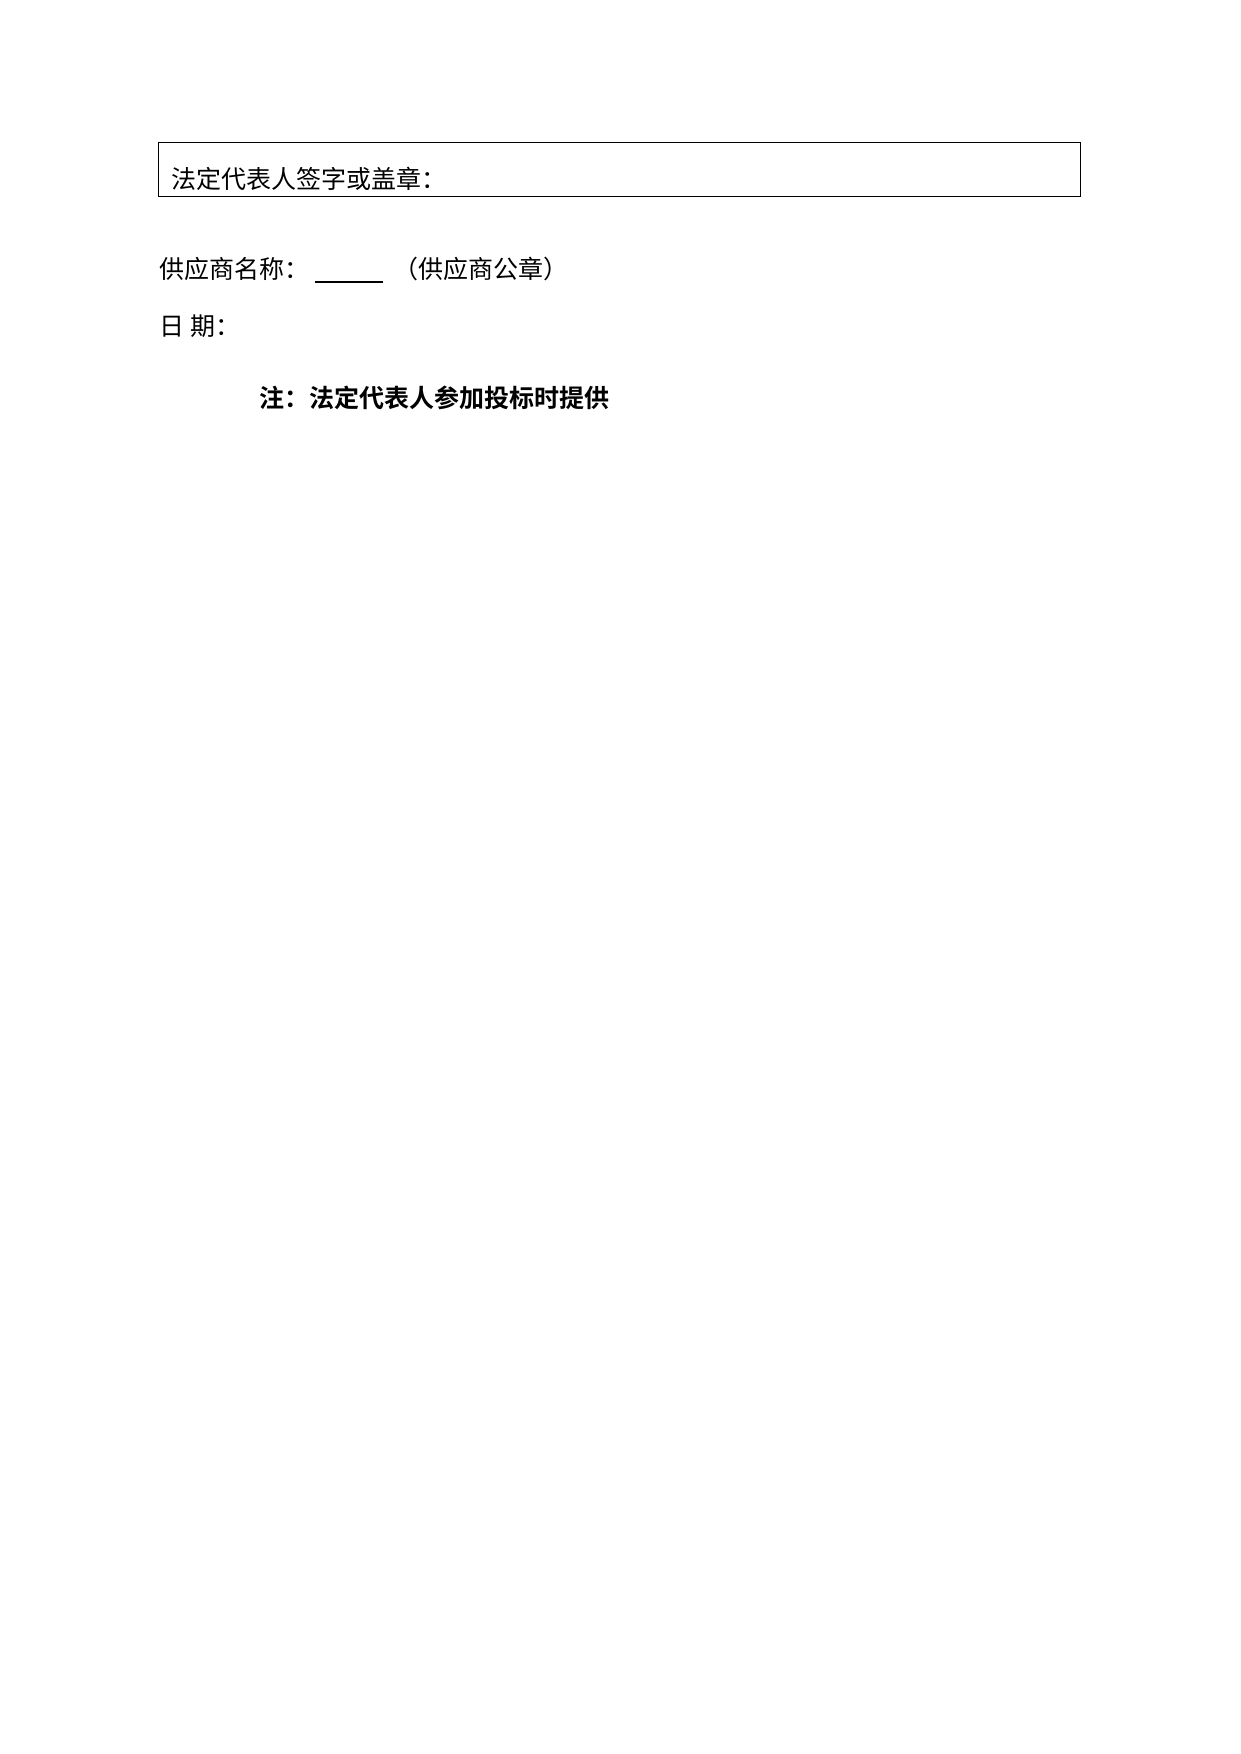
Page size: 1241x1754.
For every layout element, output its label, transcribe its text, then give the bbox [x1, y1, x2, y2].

text 注：法定代表人参加投标时提供 [259, 378, 838, 414]
table_cell 法定代表人签字或盖章： [159, 143, 1080, 196]
text 日 期： [159, 306, 839, 343]
text 供应商名称： （供应商公章） [159, 250, 839, 286]
